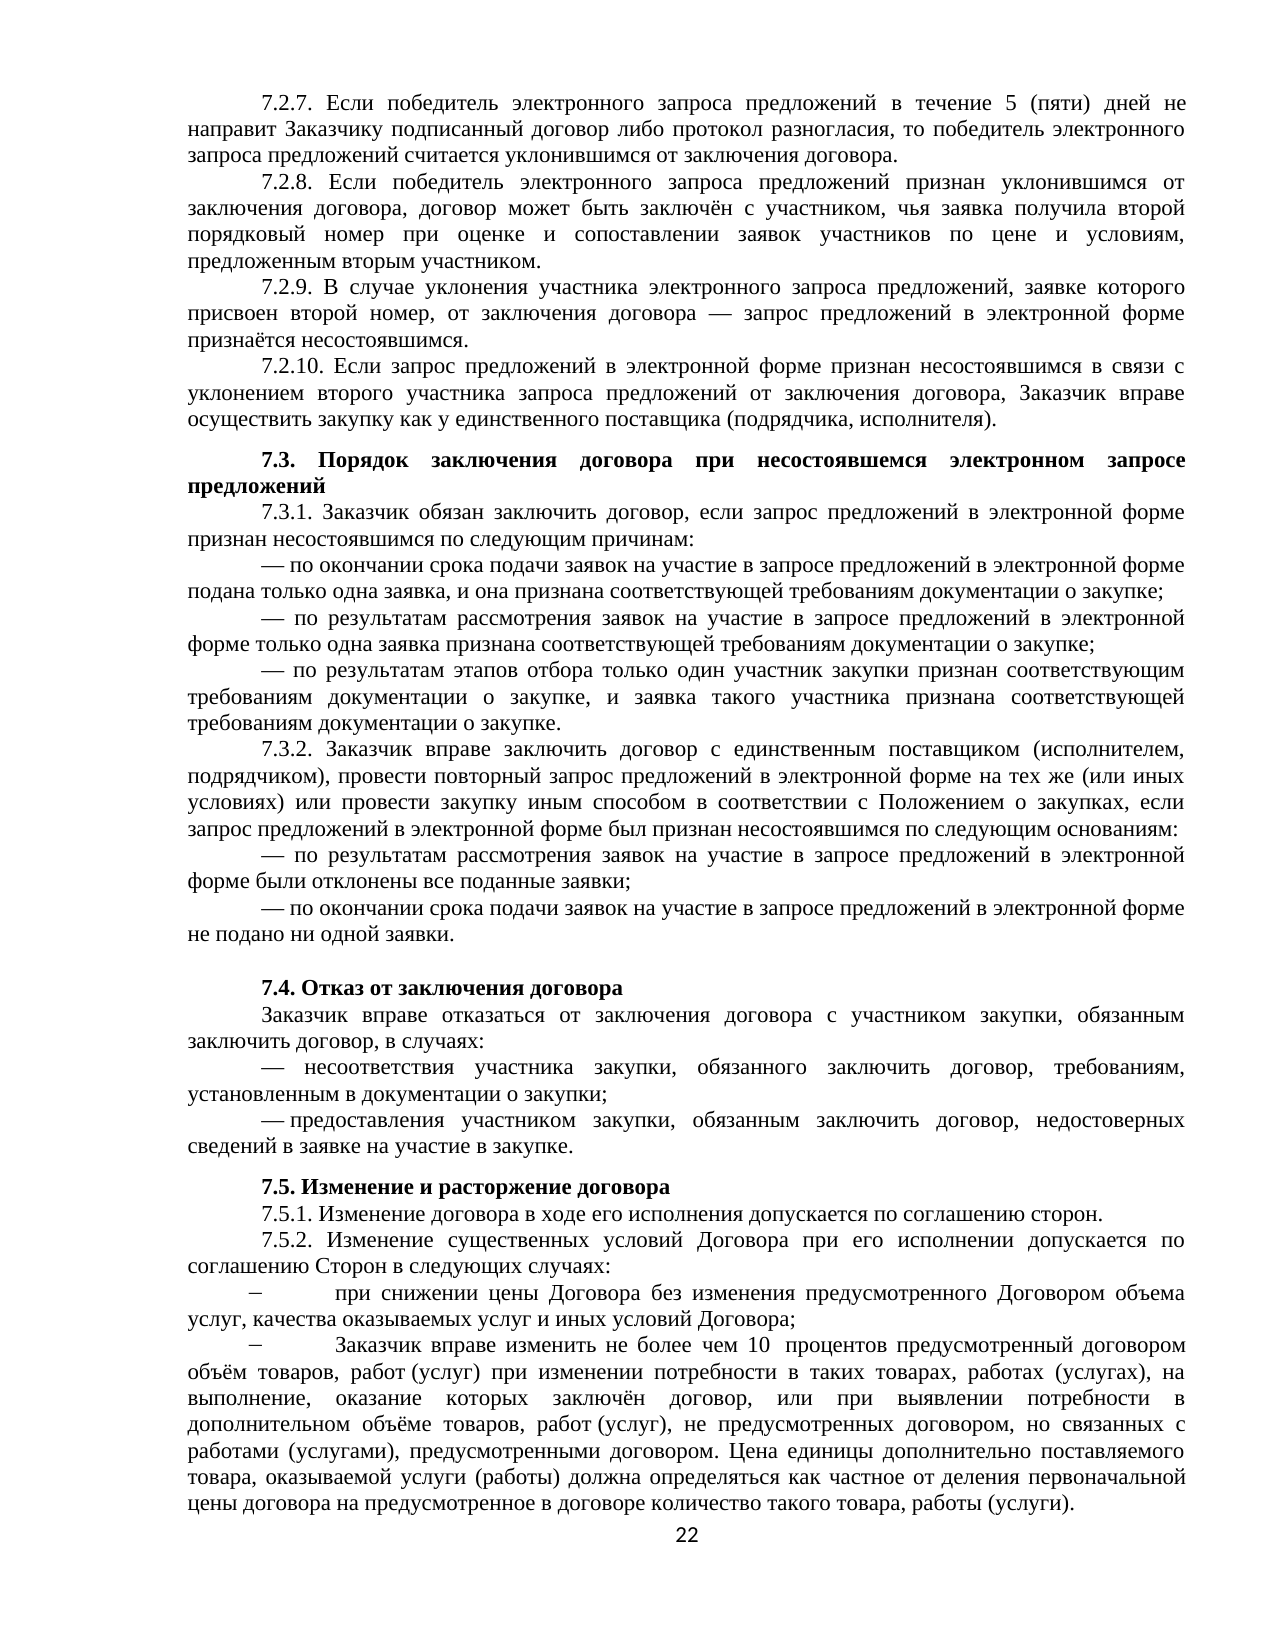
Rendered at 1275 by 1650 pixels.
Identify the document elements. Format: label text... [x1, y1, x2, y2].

text — по окончании срока подачи заявок на участие в запросе предложений в электронной форме подана только одна заявка, и она признана соответствующей требованиям документации о закупке; [187, 551, 1186, 604]
text 7.4. Отказ от заключения договора [187, 974, 1186, 1001]
text 7.2.7. Если победитель электронного запроса предложений в течение 5 (пяти) дней не направит Заказчику подписанный договор либо протокол разногласия, то победитель электронного запроса предложений считается уклонившимся от заключения договора. [187, 89, 1186, 168]
text 7.3.2. Заказчик вправе заключить договор с единственным поставщиком (исполнителем, подрядчиком), провести повторный запрос предложений в электронной форме на тех же (или иных условиях) или провести закупку иным способом в соответствии с Положением о закупках, если запрос предложений в электронной форме был признан несостоявшимся по следующим основаниям: [187, 736, 1186, 841]
text 7.2.9. В случае уклонения участника электронного запроса предложений, заявке которого присвоен второй номер, от заключения договора — запрос предложений в электронной форме признаётся несостоявшимся. [187, 273, 1186, 352]
text 7.5.1. Изменение договора в ходе его исполнения допускается по соглашению сторон. [187, 1199, 1186, 1226]
list Заказчик вправе изменить не более чем 10 процентов предусмотренный договором объём товаров, работ (услуг) при изменении потребности в таких товарах, работах (услугах), на выполнение, оказание которых заключён договор, или при выявлении потребности в дополнительном объёме товаров, работ (услуг), не предусмотренных договором, но связанных с работами (услугами), предусмотренными договором. Цена единицы дополнительно поставляемого товара, оказываемой услуги (работы) должна определяться как частное от деления первоначальной цены договора на предусмотренное в договоре количество такого товара, работы (услуги). [187, 1331, 1186, 1516]
text Заказчик вправе отказаться от заключения договора с участником закупки, обязанным заключить договор, в случаях: [187, 1001, 1186, 1053]
text 7.5.2. Изменение существенных условий Договора при его исполнении допускается по соглашению Сторон в следующих случаях: [187, 1226, 1186, 1279]
text 7.3.1. Заказчик обязан заключить договор, если запрос предложений в электронной форме признан несостоявшимся по следующим причинам: [187, 498, 1186, 551]
text — по результатам этапов отбора только один участник закупки признан соответствующим требованиям документации о закупке, и заявка такого участника признана соответствующей требованиям документации о закупке. [187, 656, 1186, 736]
text — по результатам рассмотрения заявок на участие в запросе предложений в электронной форме только одна заявка признана соответствующей требованиям документации о закупке; [187, 604, 1186, 656]
text 7.3. Порядок заключения договора при несостоявшемся электронном запросе предложений [187, 446, 1186, 498]
text — по результатам рассмотрения заявок на участие в запросе предложений в электронной форме были отклонены все поданные заявки; [187, 841, 1186, 894]
text 7.5. Изменение и расторжение договора [187, 1173, 1186, 1199]
list при снижении цены Договора без изменения предусмотренного Договором объема услуг, качества оказываемых услуг и иных условий Договора; [187, 1279, 1186, 1331]
text — несоответствия участника закупки, обязанного заключить договор, требованиям, установленным в документации о закупки; [187, 1053, 1186, 1106]
text 7.2.8. Если победитель электронного запроса предложений признан уклонившимся от заключения договора, договор может быть заключён с участником, чья заявка получила второй порядковый номер при оценке и сопоставлении заявок участников по цене и условиям, предложенным вторым участником. [187, 168, 1186, 273]
text 7.2.10. Если запрос предложений в электронной форме признан несостоявшимся в связи с уклонением второго участника запроса предложений от заключения договора, Заказчик вправе осуществить закупку как у единственного поставщика (подрядчика, исполнителя). [187, 352, 1186, 431]
text — предоставления участником закупки, обязанным заключить договор, недостоверных сведений в заявке на участие в закупке. [187, 1106, 1186, 1159]
text — по окончании срока подачи заявок на участие в запросе предложений в электронной форме не подано ни одной заявки. [187, 894, 1186, 946]
